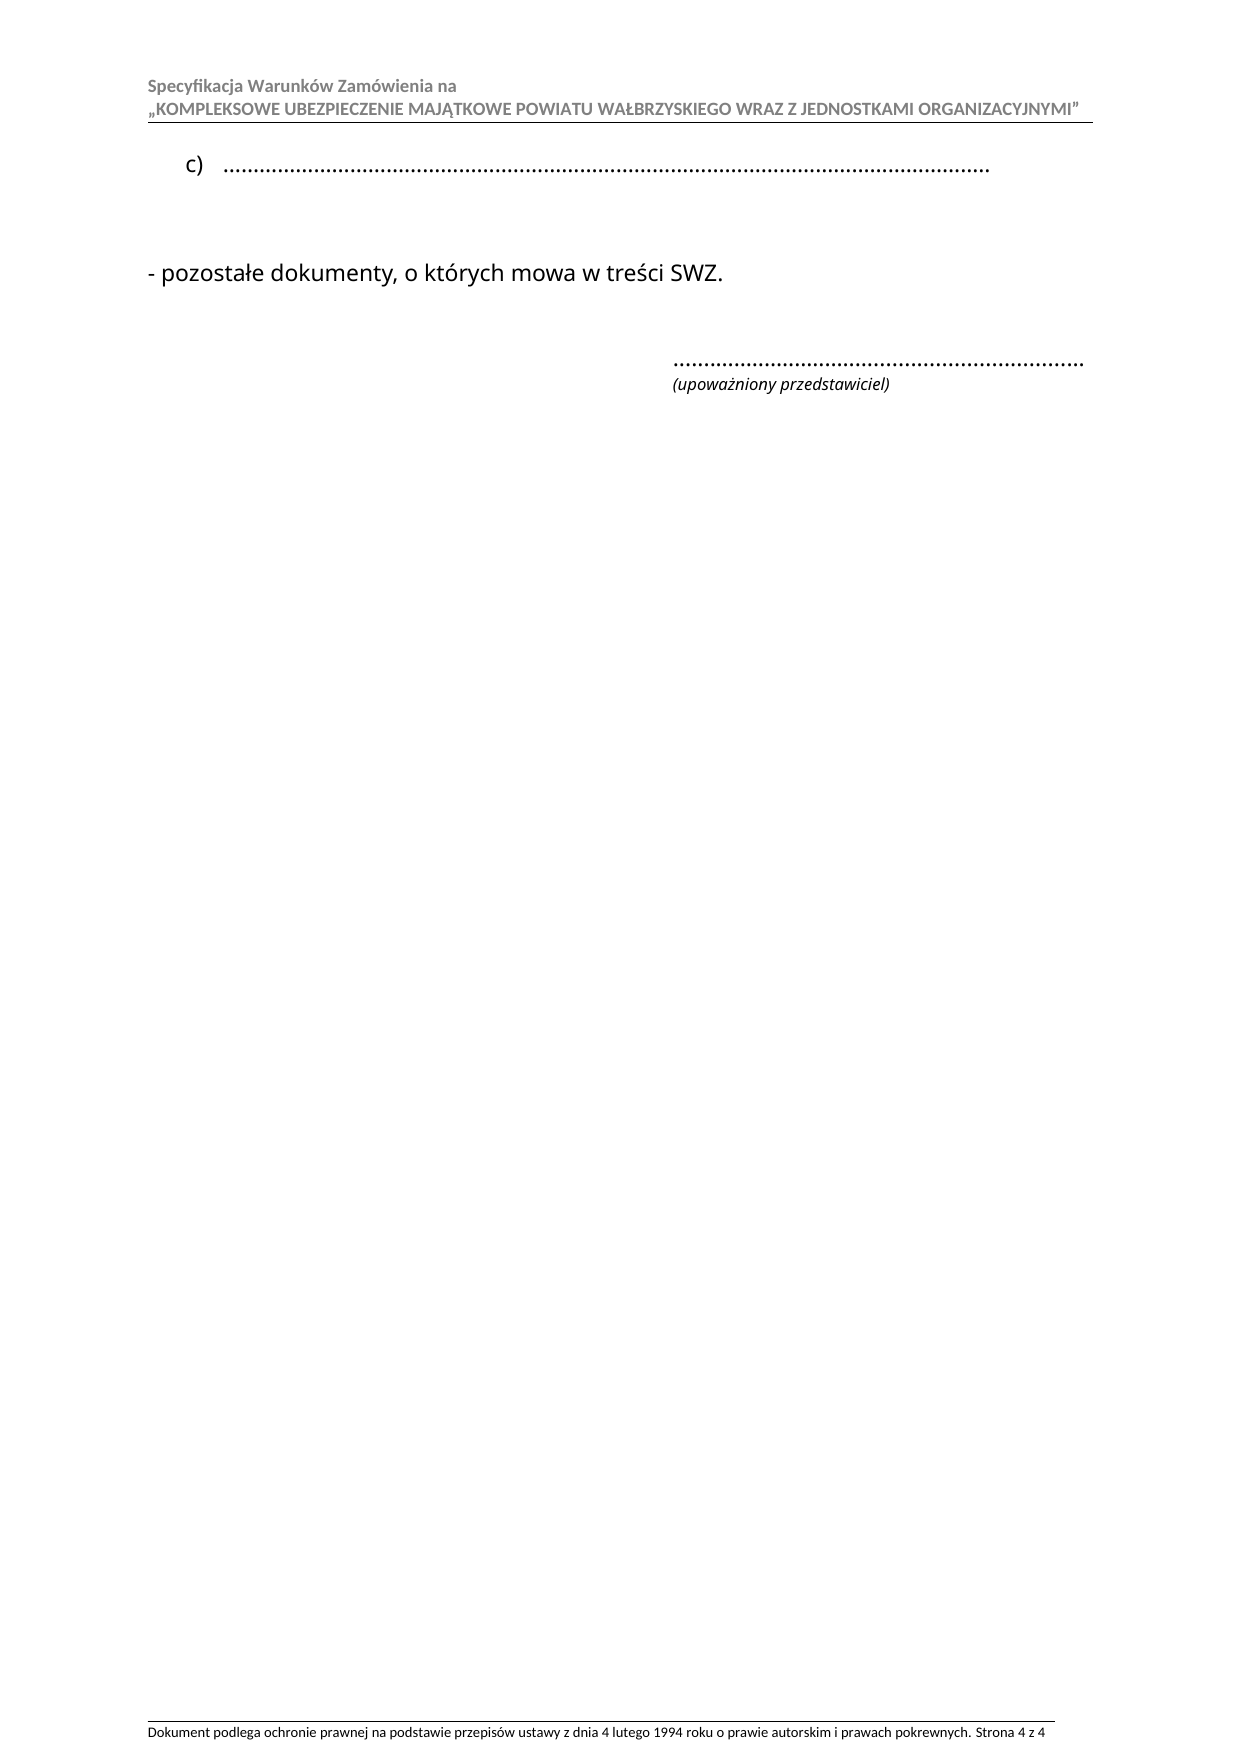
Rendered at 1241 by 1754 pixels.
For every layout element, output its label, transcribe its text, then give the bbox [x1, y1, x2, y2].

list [185, 148, 1093, 179]
text - pozostałe dokumenty, o których mowa w treści SWZ. [148, 257, 1093, 288]
text ....... … (upoważniony przedstawiciel) [673, 342, 1093, 396]
